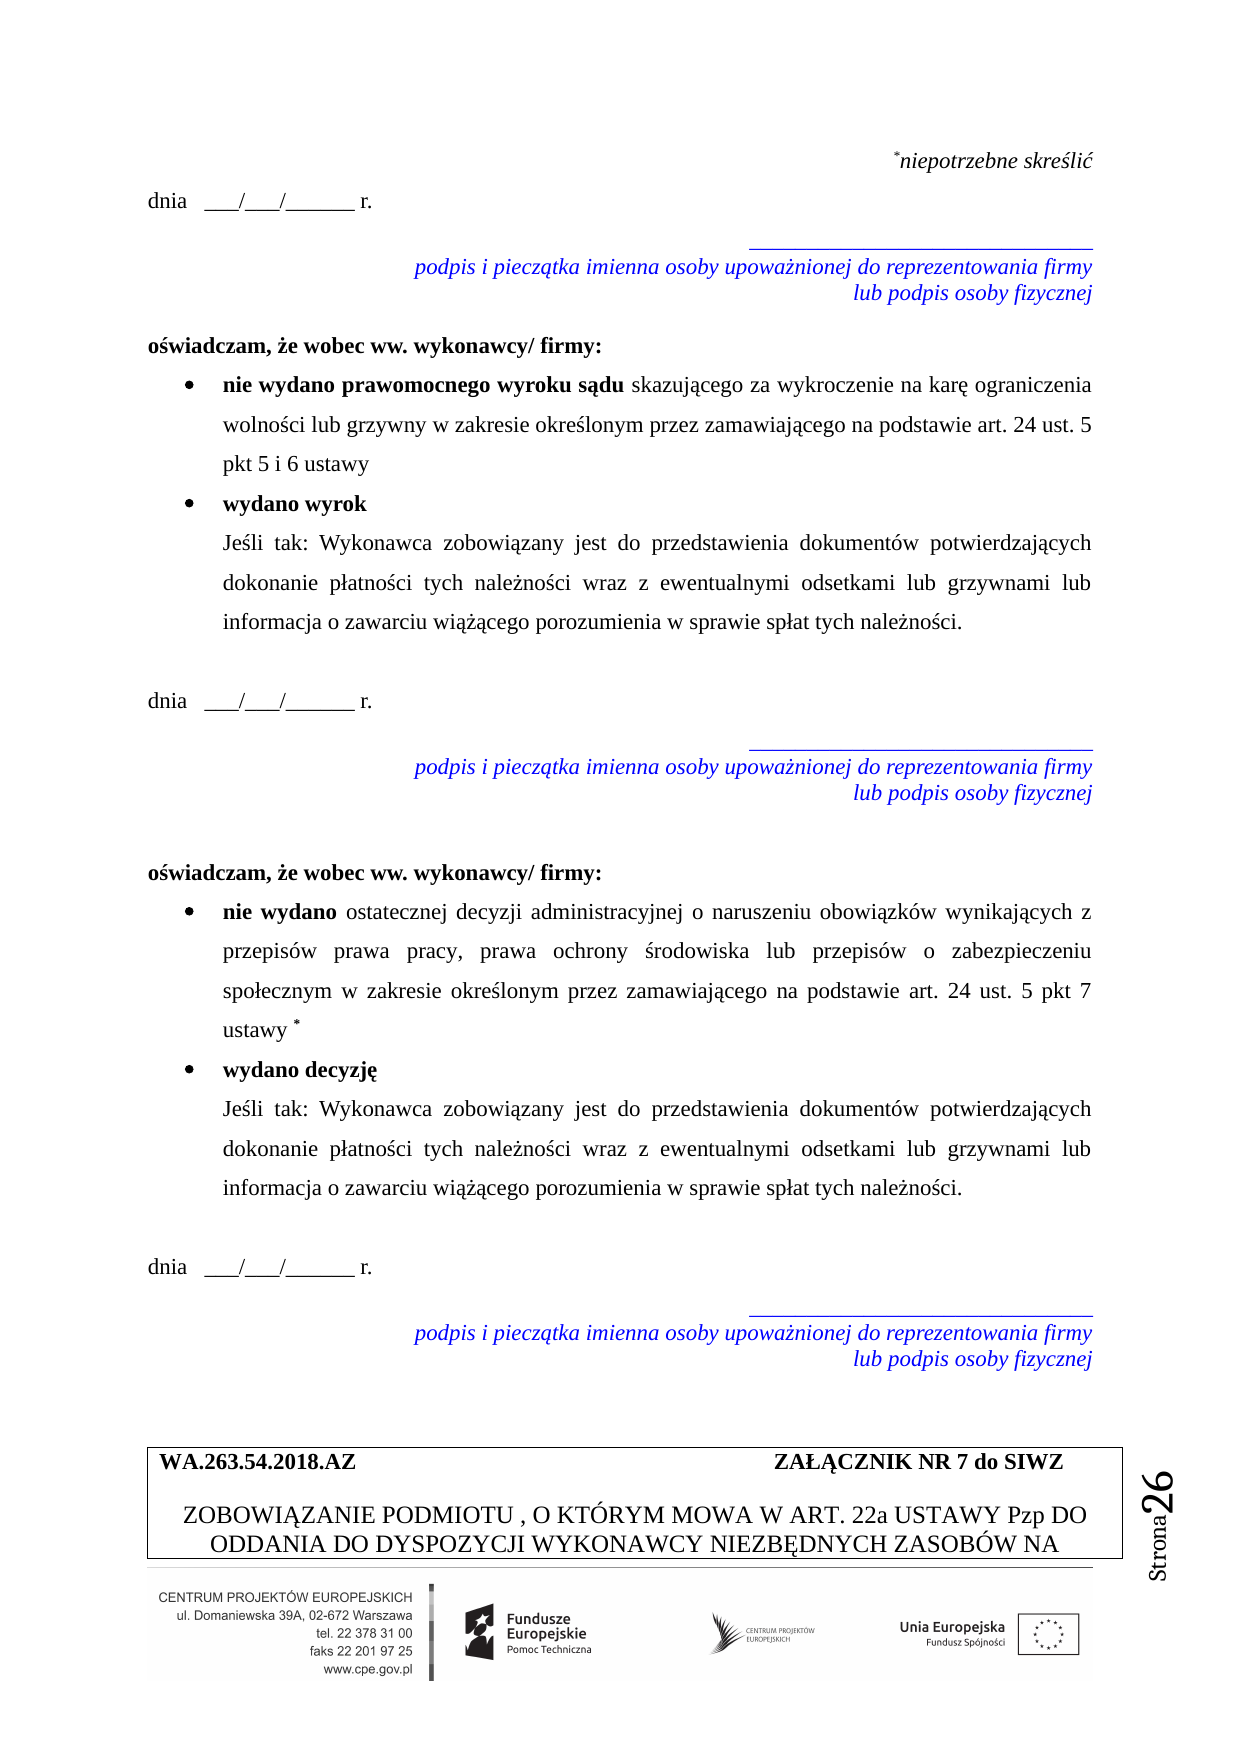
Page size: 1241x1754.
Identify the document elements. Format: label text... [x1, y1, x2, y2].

text oświadczam, że wobec ww. wykonawcy/ firmy: [148, 332, 1093, 358]
list nie wydano ostatecznej decyzji administracyjnej o naruszeniu obowiązków wynikających z przepisów prawa pracy, prawa ochrony środowiska lub przepisów o zabezpieczeniu społecznym w zakresie określonym przez zamawiającego na podstawie art. 24 ust. 5 pkt 7 ustawy * [185, 898, 1093, 1043]
table_header WA.263.54.2018.AZ ZAŁĄCZNIK NR 7 do SIWZ [148, 1448, 1122, 1501]
list ______________________________ [148, 227, 1093, 253]
text dnia ___/___/______ r. [148, 687, 1063, 714]
list wydano wyrok [185, 490, 1093, 516]
list ______________________________ [148, 1293, 1093, 1319]
list podpis i pieczątka imienna osoby upoważnionej do reprezentowania firmy [148, 1319, 1093, 1346]
list lub podpis osoby fizycznej [148, 1346, 1093, 1372]
list nie wydano prawomocnego wyroku sądu skazującego za wykroczenie na karę ograniczenia wolności lub grzywny w zakresie określonym przez zamawiającego na podstawie art. 24 ust. 5 pkt 5 i 6 ustawy [185, 371, 1093, 477]
text dnia ___/___/______ r. [148, 187, 1063, 213]
text dnia ___/___/______ r. [148, 1253, 1063, 1280]
table_cell ZOBOWIĄZANIE PODMIOTU , O KTÓRYM MOWA W ART. 22a USTAWY Pzp DO ODDANIA DO DYSPOZYCJI WYKONAWCY NIEZBĘDNYCH ZASOBÓW NA POTRZEBY WYKONANIA ZAMÓWIENIA [148, 1501, 1122, 1558]
text *niepotrzebne skreślić [148, 148, 1093, 174]
picture [147, 1567, 1093, 1681]
list ______________________________ [148, 727, 1093, 753]
text Jeśli tak: Wykonawca zobowiązany jest do przedstawienia dokumentów potwierdzających dokonanie płatności tych należności wraz z ewentualnymi odsetkami lub grzywnami lub informacja o zawarciu wiążącego porozumienia w sprawie spłat tych należności. [223, 1095, 1093, 1201]
list wydano decyzję [185, 1056, 1093, 1082]
list podpis i pieczątka imienna osoby upoważnionej do reprezentowania firmy [148, 253, 1093, 279]
text oświadczam, że wobec ww. wykonawcy/ firmy: [148, 858, 1093, 885]
list lub podpis osoby fizycznej [148, 279, 1093, 306]
list lub podpis osoby fizycznej [148, 779, 1093, 806]
list podpis i pieczątka imienna osoby upoważnionej do reprezentowania firmy [148, 753, 1093, 779]
text Jeśli tak: Wykonawca zobowiązany jest do przedstawienia dokumentów potwierdzających dokonanie płatności tych należności wraz z ewentualnymi odsetkami lub grzywnami lub informacja o zawarciu wiążącego porozumienia w sprawie spłat tych należności. [223, 529, 1093, 635]
